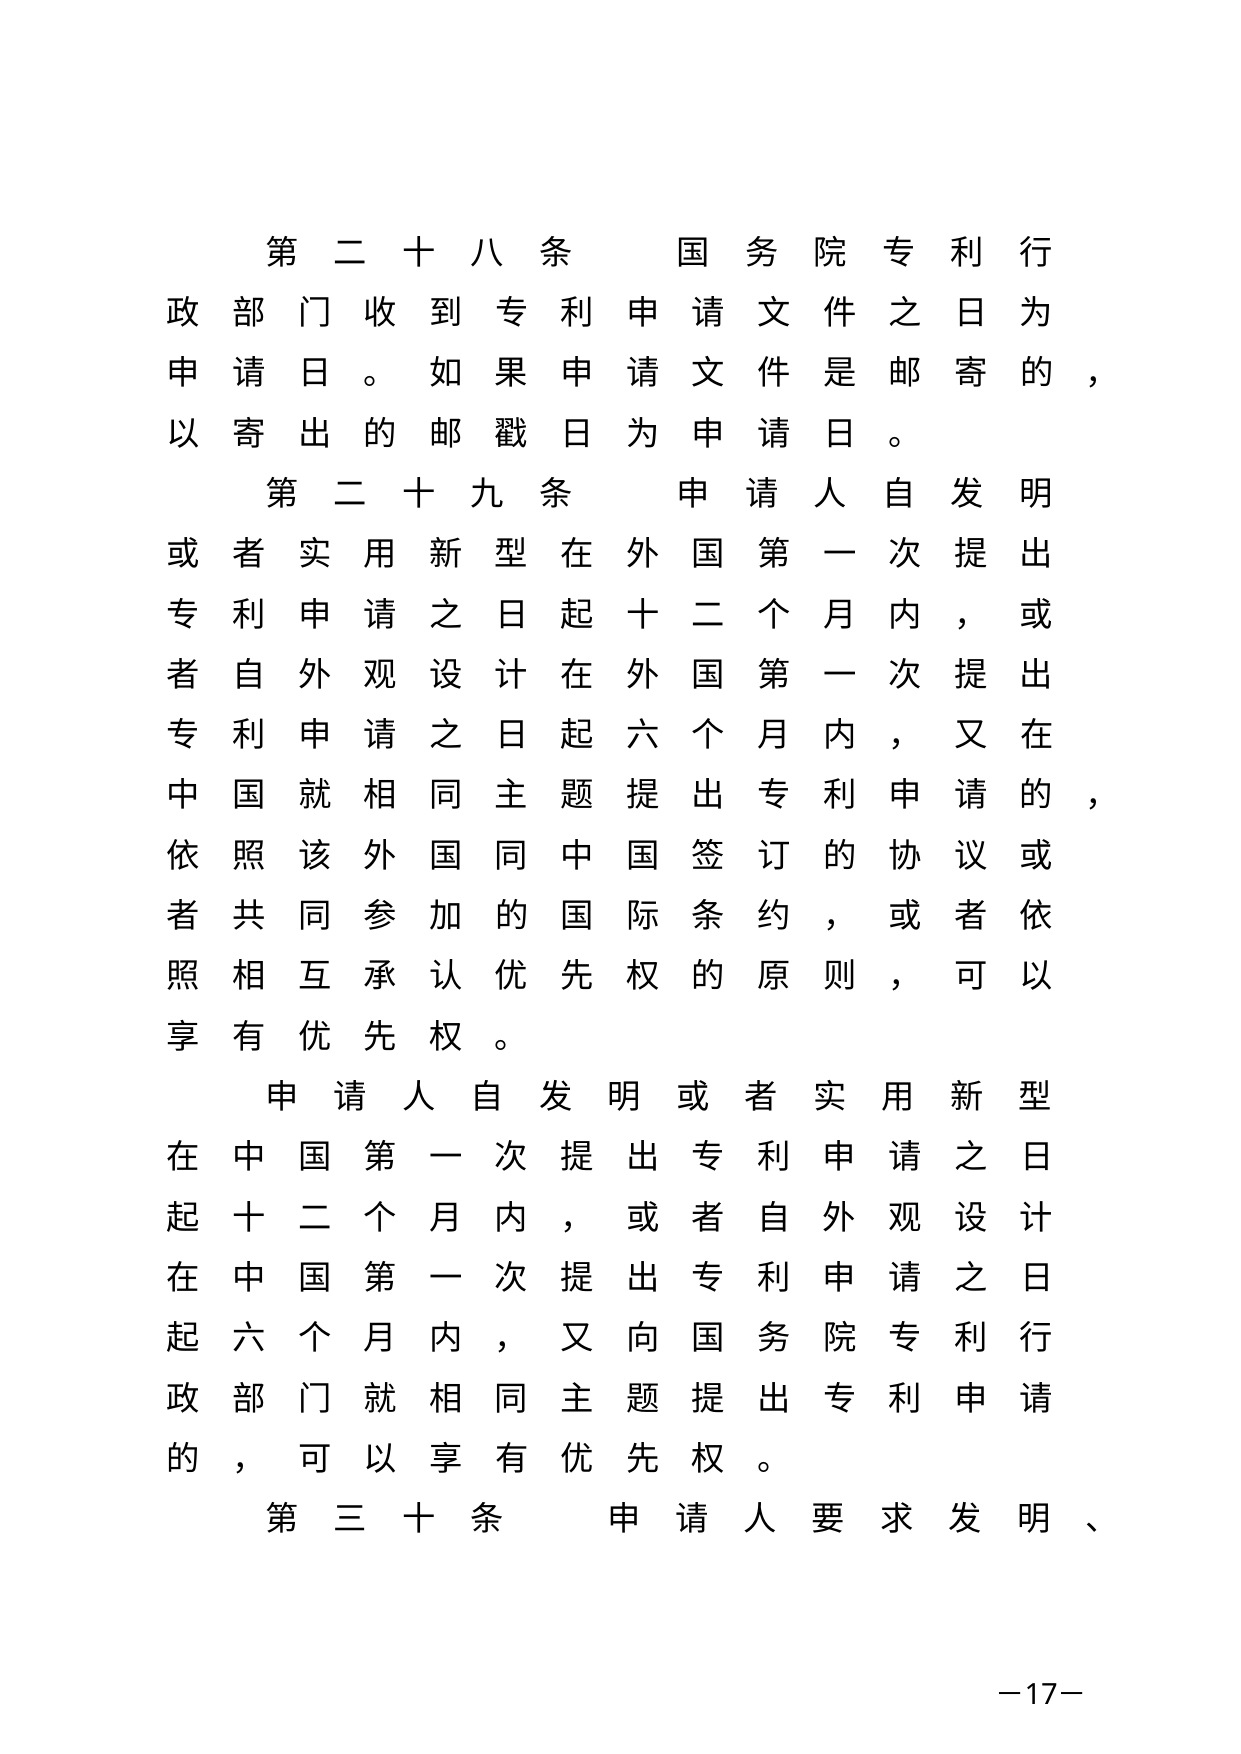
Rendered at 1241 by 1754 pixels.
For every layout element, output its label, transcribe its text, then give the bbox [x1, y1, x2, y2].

text 第二十八条 国务院专利行政部门收到专利申请文件之日为申请日。如果申请文件是邮寄的，以寄出的邮戳日为申请日。 [167, 219, 1085, 461]
text 申请人自发明或者实用新型在中国第一次提出专利申请之日起十二个月内，或者自外观设计在中国第一次提出专利申请之日起六个月内，又向国务院专利行政部门就相同主题提出专利申请的，可以享有优先权。 [167, 1064, 1085, 1486]
text 第二十九条 申请人自发明或者实用新型在外国第一次提出专利申请之日起十二个月内，或者自外观设计在外国第一次提出专利申请之日起六个月内，又在中国就相同主题提出专利申请的，依照该外国同中国签订的协议或者共同参加的国际条约，或者依照相互承认优先权的原则，可以享有优先权。 [167, 461, 1085, 1064]
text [167, 1486, 1085, 1546]
